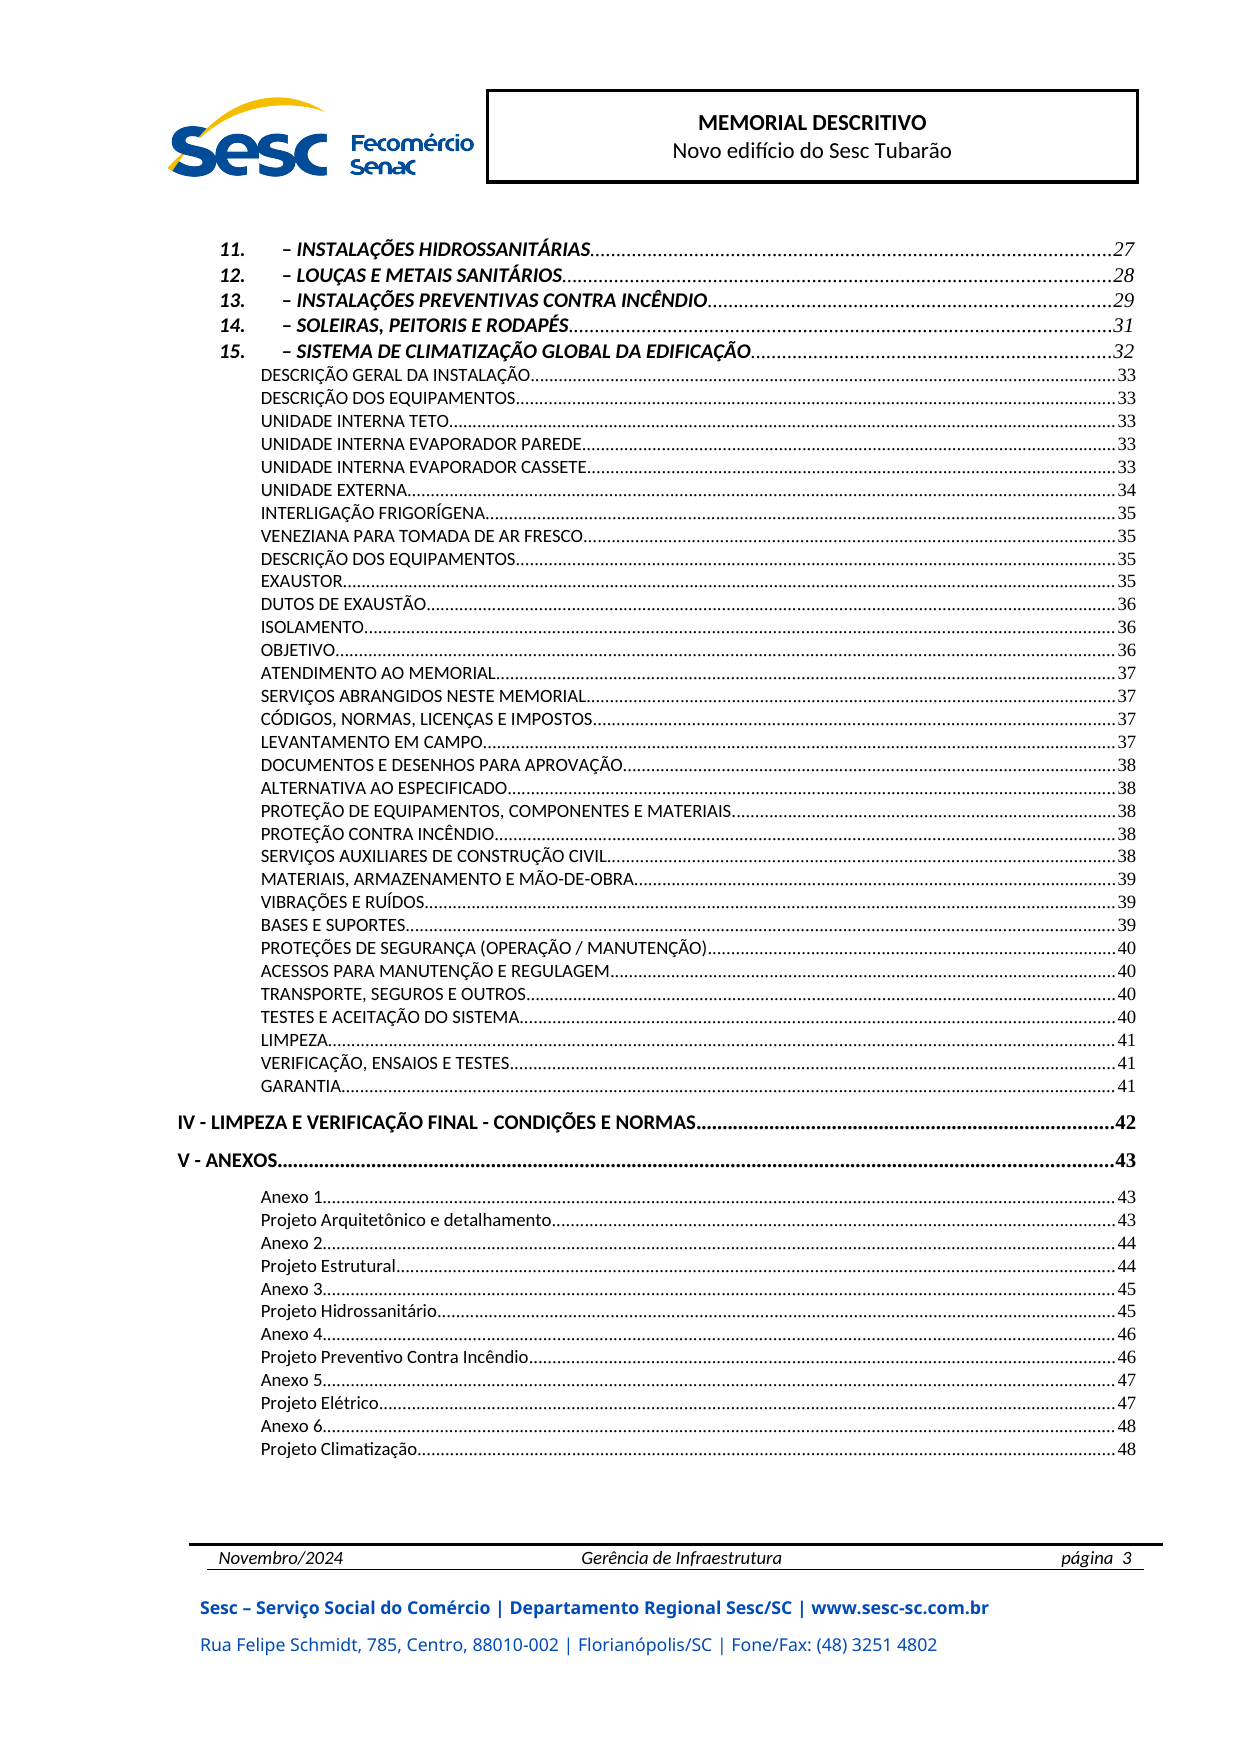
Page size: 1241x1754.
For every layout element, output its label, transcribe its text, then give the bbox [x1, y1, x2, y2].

text Anexo 3 45 [261, 1277, 1137, 1300]
text DUTOS DE EXAUSTÃO 36 [261, 593, 1137, 616]
text ATENDIMENTO AO MEMORIAL 37 [261, 661, 1137, 684]
text 12. – LOUÇAS E METAIS SANITÁRIOS 28 [219, 262, 1137, 287]
text PROTEÇÃO CONTRA INCÊNDIO 38 [261, 822, 1137, 845]
text LEVANTAMENTO EM CAMPO 37 [261, 730, 1137, 753]
text DOCUMENTOS E DESENHOS PARA APROVAÇÃO 38 [261, 753, 1137, 776]
text Anexo 5 47 [261, 1368, 1137, 1391]
text 11. – INSTALAÇÕES HIDROSSANITÁRIAS 27 [219, 236, 1137, 262]
text CÓDIGOS, NORMAS, LICENÇAS E IMPOSTOS 37 [261, 707, 1137, 730]
text DESCRIÇÃO DOS EQUIPAMENTOS 33 [261, 386, 1137, 409]
text DESCRIÇÃO DOS EQUIPAMENTOS 35 [261, 547, 1137, 570]
text Projeto Hidrossanitário 45 [261, 1300, 1137, 1323]
text Anexo 1 43 [261, 1185, 1137, 1208]
text INTERLIGAÇÃO FRIGORÍGENA 35 [261, 501, 1137, 524]
text 14. – SOLEIRAS, PEITORIS E RODAPÉS 31 [219, 313, 1137, 338]
text UNIDADE EXTERNA 34 [261, 478, 1137, 501]
text UNIDADE INTERNA EVAPORADOR PAREDE 33 [261, 432, 1137, 455]
text TRANSPORTE, SEGUROS E OUTROS 40 [261, 982, 1137, 1005]
text MATERIAIS, ARMAZENAMENTO E MÃO-DE-OBRA 39 [261, 868, 1137, 891]
text IV - LIMPEZA E VERIFICAÇÃO FINAL - Condições e Normas 42 [177, 1109, 1137, 1135]
text Projeto Estrutural 44 [261, 1254, 1137, 1277]
text 13. – INSTALAÇÕES PREVENTIVAS CONTRA INCÊNDIO 29 [219, 287, 1137, 313]
text OBJETIVO 36 [261, 638, 1137, 661]
text 15. – SISTEMA DE CLIMATIZAÇÃO GLOBAL DA EDIFICAÇÃO 32 [219, 338, 1137, 363]
text VERIFICAÇÃO, ENSAIOS E TESTES 41 [261, 1051, 1137, 1074]
text LIMPEZA 41 [261, 1028, 1137, 1051]
text DESCRIÇÃO GERAL DA INSTALAÇÃO 33 [261, 363, 1137, 386]
text VENEZIANA PARA TOMADA DE AR FRESCO 35 [261, 524, 1137, 547]
text SERVIÇOS AUXILIARES DE CONSTRUÇÃO CIVIL 38 [261, 845, 1137, 868]
text Anexo 2 44 [261, 1231, 1137, 1254]
text ISOLAMENTO 36 [261, 616, 1137, 638]
text Projeto Climatização 48 [261, 1437, 1137, 1460]
text GARANTIA 41 [261, 1074, 1137, 1097]
text UNIDADE INTERNA TETO 33 [261, 409, 1137, 432]
text PROTEÇÕES DE SEGURANÇA (OPERAÇÃO / MANUTENÇÃO) 40 [261, 936, 1137, 959]
text VIBRAÇÕES E RUÍDOS 39 [261, 891, 1137, 913]
text V - ANEXOS 43 [177, 1147, 1137, 1173]
text Projeto Preventivo Contra Incêndio 46 [261, 1346, 1137, 1368]
text UNIDADE INTERNA EVAPORADOR CASSETE 33 [261, 455, 1137, 478]
picture [163, 91, 488, 181]
text Projeto Elétrico 47 [261, 1391, 1137, 1414]
text SERVIÇOS ABRANGIDOS NESTE MEMORIAL 37 [261, 684, 1137, 707]
text ALTERNATIVA AO ESPECIFICADO 38 [261, 776, 1137, 799]
text ACESSOS PARA MANUTENÇÃO E REGULAGEM 40 [261, 959, 1137, 982]
text Anexo 6 48 [261, 1414, 1137, 1437]
text BASES E SUPORTES 39 [261, 913, 1137, 936]
text PROTEÇÃO DE EQUIPAMENTOS, COMPONENTES E MATERIAIS. 38 [261, 799, 1137, 822]
text Anexo 4 46 [261, 1323, 1137, 1346]
text Projeto Arquitetônico e detalhamento 43 [261, 1208, 1137, 1231]
text TESTES E ACEITAÇÃO DO SISTEMA 40 [261, 1005, 1137, 1028]
text EXAUSTOR 35 [261, 570, 1137, 593]
